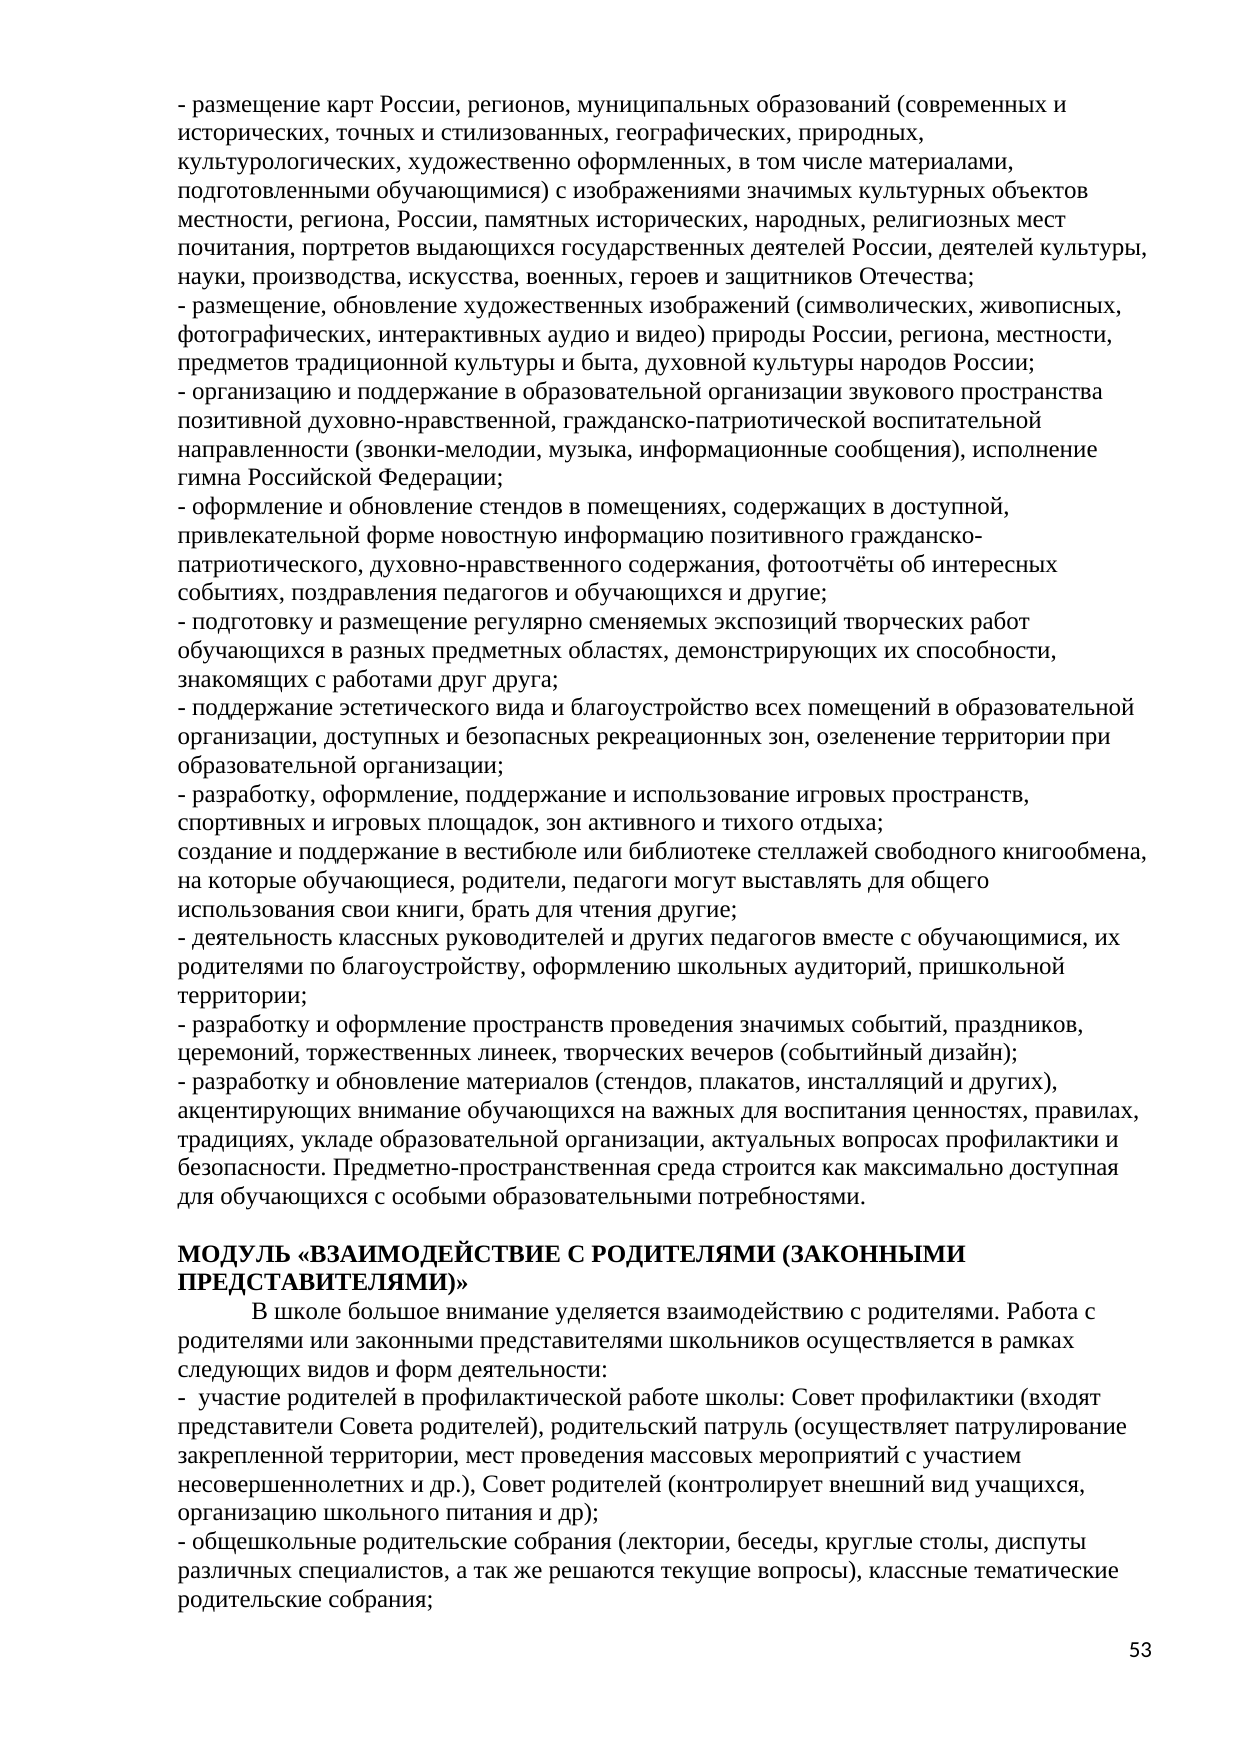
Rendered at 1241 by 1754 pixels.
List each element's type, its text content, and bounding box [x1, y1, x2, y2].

text - организацию и поддержание в образовательной организации звукового пространства позитивной духовно-нравственной, гражданско-патриотической воспитательной направленности (звонки-мелодии, музыка, информационные сообщения), исполнение гимна Российской Федерации; [177, 376, 1152, 491]
text создание и поддержание в вестибюле или библиотеке стеллажей свободного книгообмена, на которые обучающиеся, родители, педагоги могут выставлять для общего использования свои книги, брать для чтения другие; [177, 836, 1152, 922]
text - размещение, обновление художественных изображений (символических, живописных, фотографических, интерактивных аудио и видео) природы России, региона, местности, предметов традиционной культуры и быта, духовной культуры народов России; [177, 290, 1152, 376]
text МОДУЛЬ «ВЗАИМОДЕЙСТВИЕ С РОДИТЕЛЯМИ (ЗАКОННЫМИ ПРЕДСТАВИТЕЛЯМИ)» [177, 1239, 1152, 1296]
text - подготовку и размещение регулярно сменяемых экспозиций творческих работ обучающихся в разных предметных областях, демонстрирующих их способности, знакомящих с работами друг друга; [177, 606, 1152, 692]
text - деятельность классных руководителей и других педагогов вместе с обучающимися, их родителями по благоустройству, оформлению школьных аудиторий, пришкольной территории; [177, 922, 1152, 1009]
text - размещение карт России, регионов, муниципальных образований (современных и исторических, точных и стилизованных, географических, природных, культурологических, художественно оформленных, в том числе материалами, подготовленными обучающимися) с изображениями значимых культурных объектов местности, региона, России, памятных исторических, народных, религиозных мест почитания, портретов выдающихся государственных деятелей России, деятелей культуры, науки, производства, искусства, военных, героев и защитников Отечества; [177, 89, 1152, 290]
text - разработку, оформление, поддержание и использование игровых пространств, спортивных и игровых площадок, зон активного и тихого отдыха; [177, 779, 1152, 836]
text - разработку и обновление материалов (стендов, плакатов, инсталляций и других), акцентирующих внимание обучающихся на важных для воспитания ценностях, правилах, традициях, укладе образовательной организации, актуальных вопросах профилактики и безопасности. Предметно-пространственная среда строится как максимально доступная для обучающихся с особыми образовательными потребностями. [177, 1066, 1152, 1210]
text - оформление и обновление стендов в помещениях, содержащих в доступной, привлекательной форме новостную информацию позитивного гражданско-патриотического, духовно-нравственного содержания, фотоотчёты об интересных событиях, поздравления педагогов и обучающихся и другие; [177, 491, 1152, 606]
text В школе большое внимание уделяется взаимодействию с родителями. Работа с родителями или законными представителями школьников осуществляется в рамках следующих видов и форм деятельности: [177, 1296, 1152, 1382]
text - разработку и оформление пространств проведения значимых событий, праздников, церемоний, торжественных линеек, творческих вечеров (событийный дизайн); [177, 1009, 1152, 1066]
text - участие родителей в профилактической работе школы: Совет профилактики (входят представители Совета родителей), родительский патруль (осуществляет патрулирование закрепленной территории, мест проведения массовых мероприятий с участием несовершеннолетних и др.), Совет родителей (контролирует внешний вид учащихся, организацию школьного питания и др); [177, 1382, 1152, 1526]
text - общешкольные родительские собрания (лектории, беседы, круглые столы, диспуты различных специалистов, а так же решаются текущие вопросы), классные тематические родительские собрания; [177, 1526, 1152, 1612]
text - поддержание эстетического вида и благоустройство всех помещений в образовательной организации, доступных и безопасных рекреационных зон, озеленение территории при образовательной организации; [177, 692, 1152, 779]
